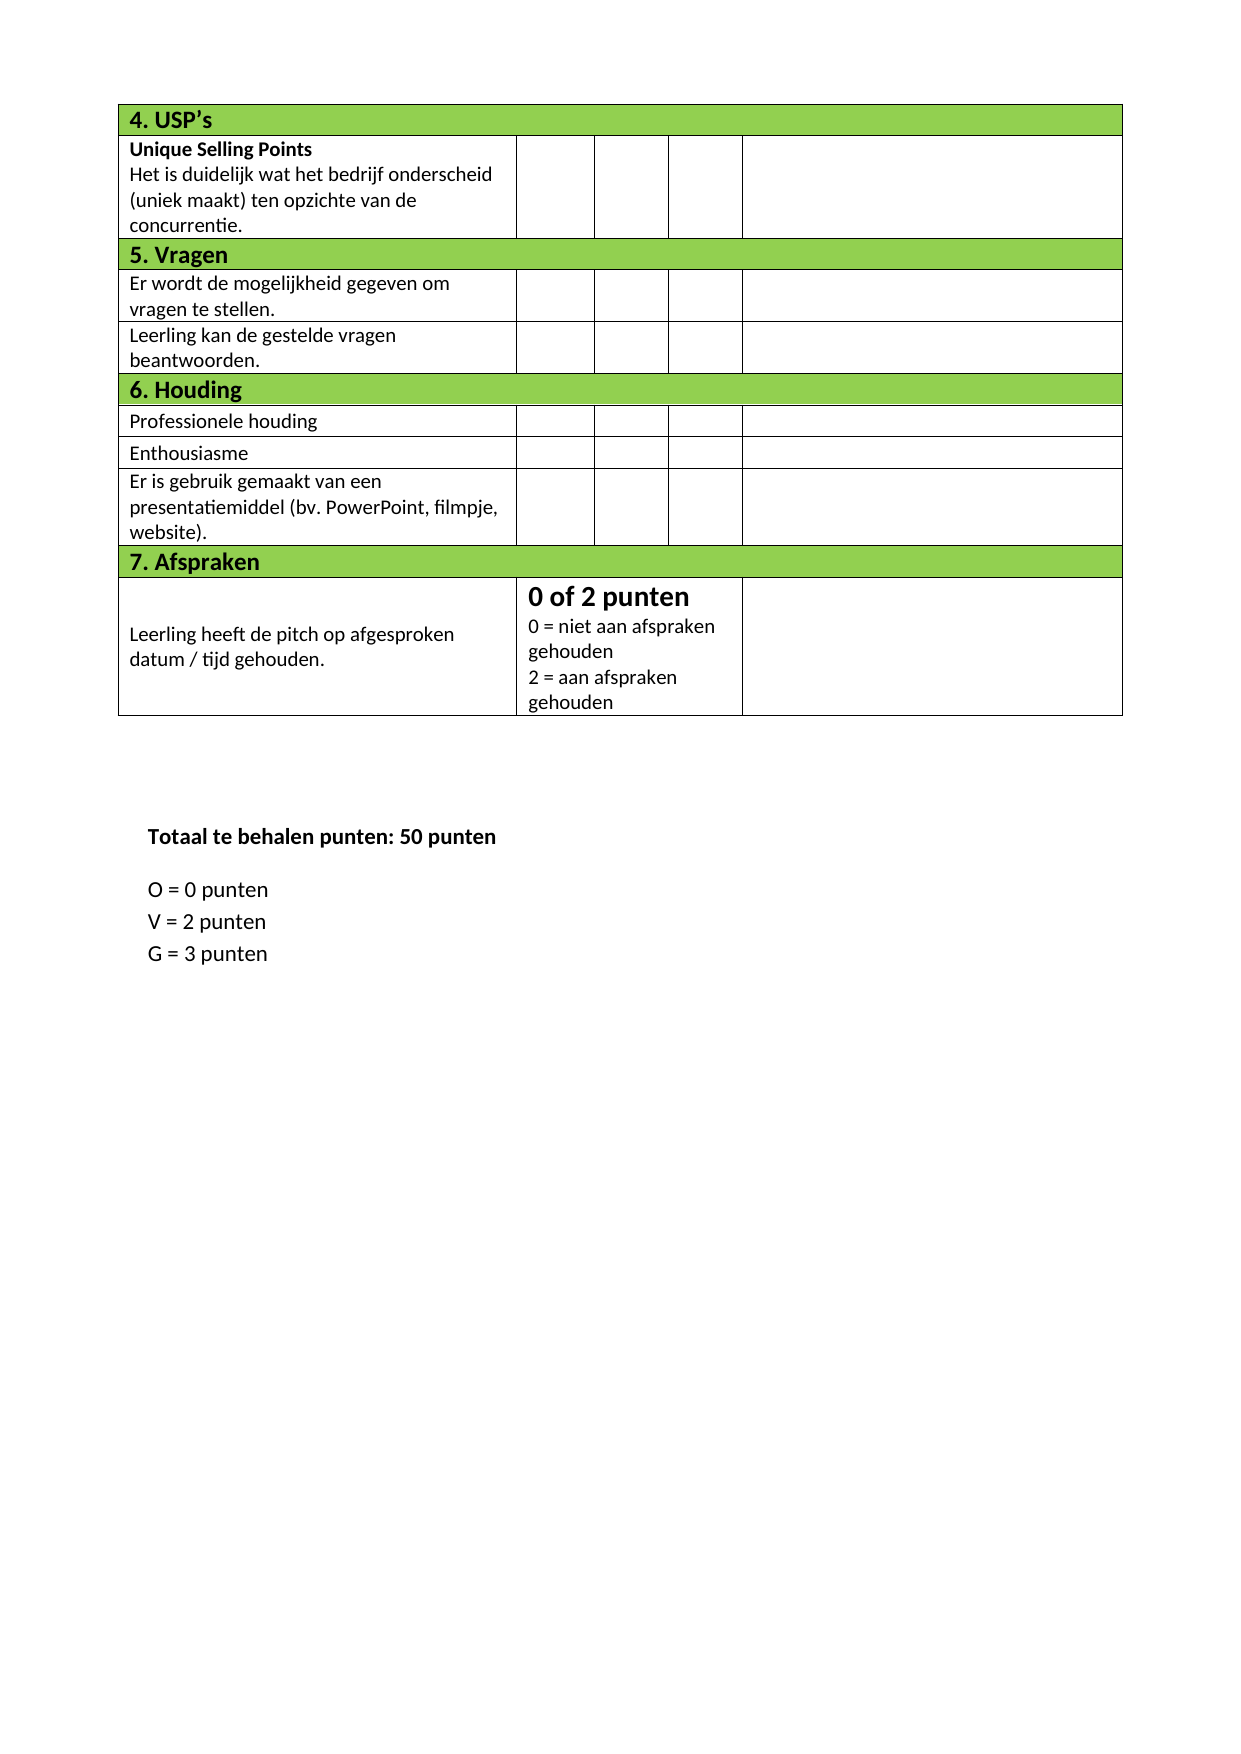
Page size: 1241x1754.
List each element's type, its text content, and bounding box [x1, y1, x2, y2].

table_cell [743, 406, 1122, 436]
table_cell [517, 406, 594, 436]
table_cell [595, 469, 668, 545]
table_cell [743, 322, 1122, 373]
table_cell [517, 270, 594, 321]
table_cell [517, 437, 594, 468]
text Totaal te behalen punten: 50 punten [148, 822, 1093, 850]
table_cell Unique Selling Points Het is duidelijk wat het bedrijf onderscheid (uniek maakt) ten opzichte van de concurrentie. [119, 136, 516, 238]
table_cell 7. Afspraken [119, 546, 1122, 577]
table_cell [595, 270, 668, 321]
table_cell [669, 136, 742, 238]
table_cell [669, 406, 742, 436]
table_cell [595, 437, 668, 468]
table_cell Leerling kan de gestelde vragen beantwoorden. [119, 322, 516, 373]
table_cell [517, 469, 594, 545]
table_cell Er wordt de mogelijkheid gegeven om vragen te stellen. [119, 270, 516, 321]
table_cell [517, 322, 594, 373]
table_cell [743, 437, 1122, 468]
text O = 0 punten V = 2 punten G = 3 punten [148, 875, 1093, 967]
table_cell [669, 322, 742, 373]
table_cell 5. Vragen [119, 239, 1122, 269]
table_cell [517, 136, 594, 238]
table_cell 6. Houding [119, 374, 1122, 404]
table_cell [669, 437, 742, 468]
table_cell Professionele houding [119, 406, 516, 436]
table_cell Enthousiasme [119, 437, 516, 468]
table_cell [669, 469, 742, 545]
table_cell [595, 322, 668, 373]
table_cell Er is gebruik gemaakt van een presentatiemiddel (bv. PowerPoint, filmpje, website). [119, 469, 516, 545]
table_cell [595, 136, 668, 238]
table_cell [743, 469, 1122, 545]
table_cell 0 of 2 punten 0 = niet aan afspraken gehouden 2 = aan afspraken gehouden [517, 578, 742, 715]
table_cell 4. USP’s [119, 105, 1122, 135]
table_cell [743, 578, 1122, 715]
table_cell [743, 270, 1122, 321]
table_cell Leerling heeft de pitch op afgesproken datum / tijd gehouden. [119, 578, 516, 715]
table_cell [743, 136, 1122, 238]
table_cell [669, 270, 742, 321]
table_cell [595, 406, 668, 436]
